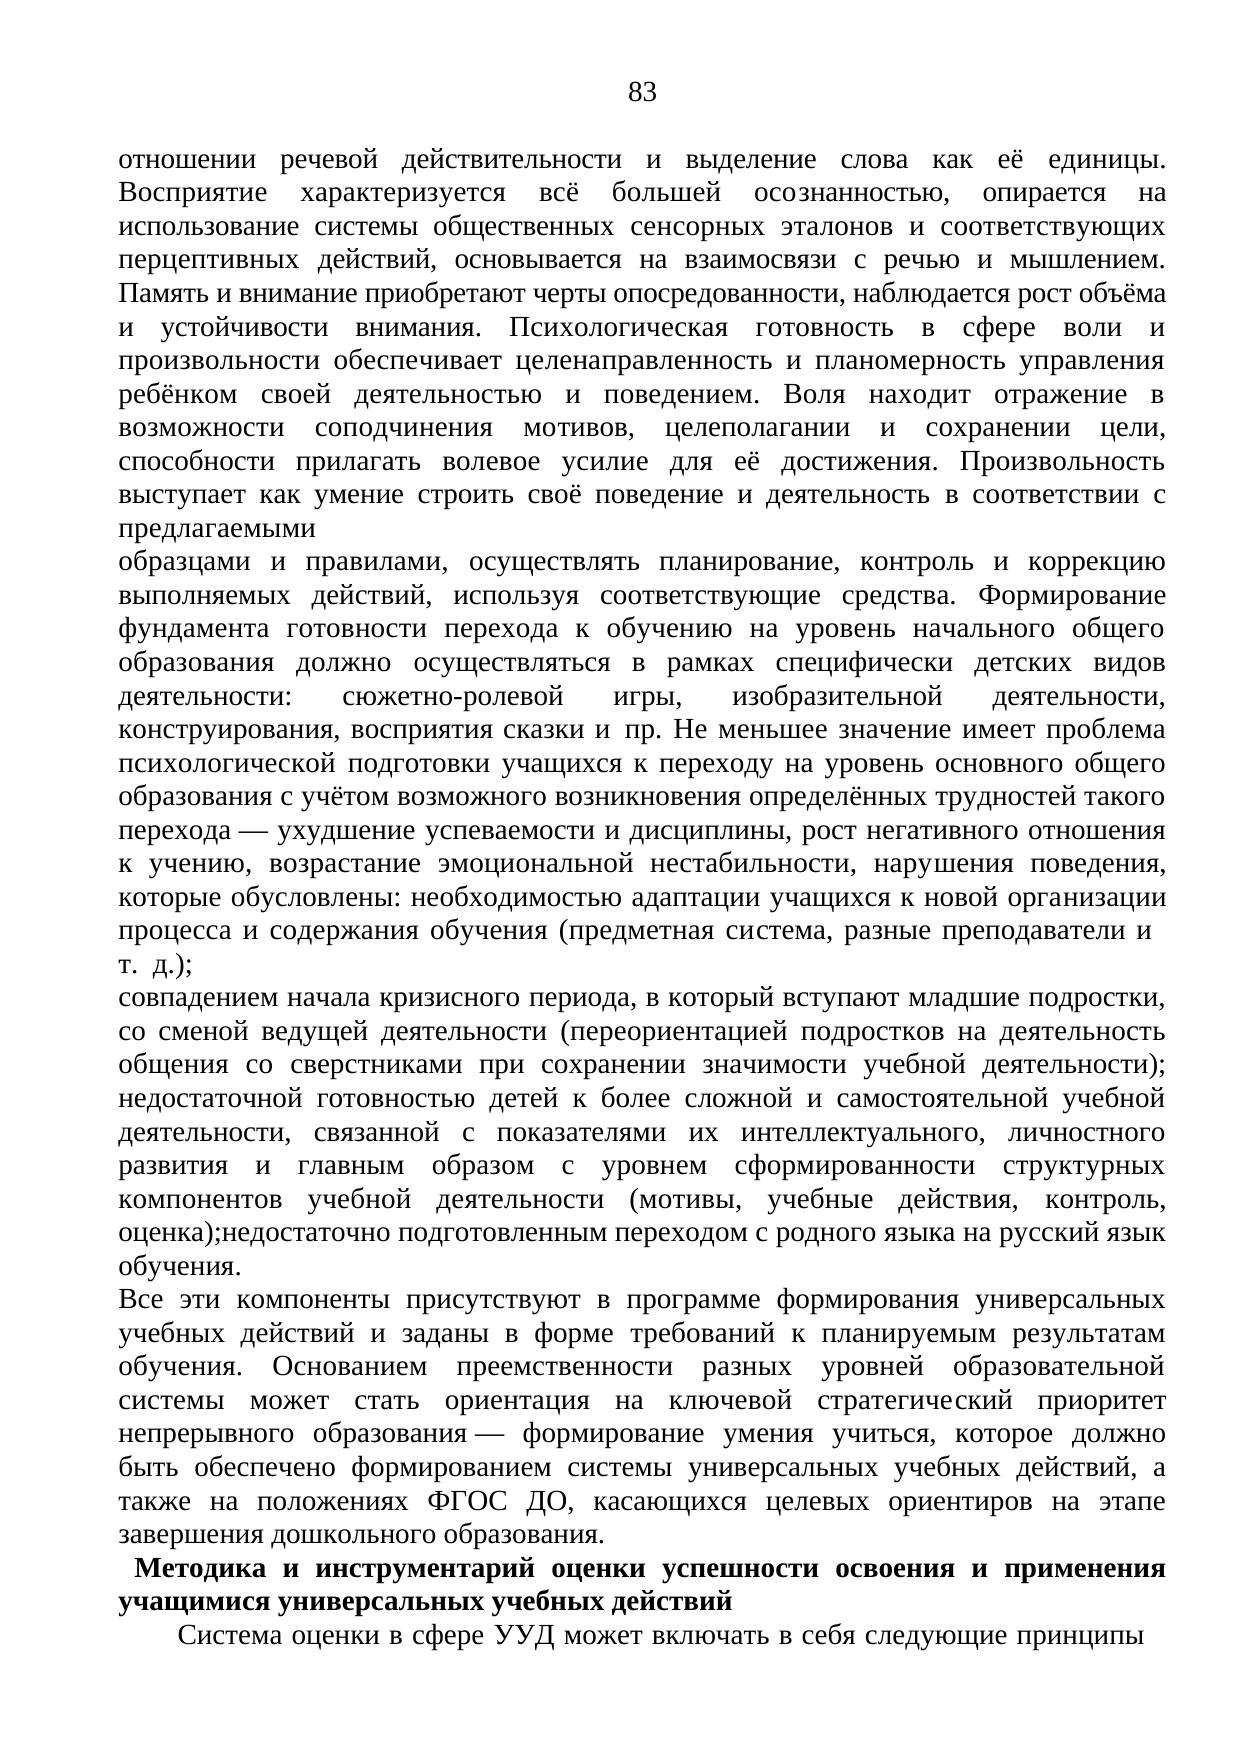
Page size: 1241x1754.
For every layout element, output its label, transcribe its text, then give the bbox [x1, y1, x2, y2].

text совпадением начала кризисного периода, в который вступают младшие подростки, со сменой ведущей деятельности (переориентацией подростков на деятельность общения со сверстниками при сохранении значимости учебной деятельности); недостаточной готовностью детей к более сложной и самостоятельной учебной деятельности, связанной с показателями их интеллектуального, личностного развития и главным образом с уровнем сформированности структурных компонентов учебной деятельности (мотивы, учебные действия, контроль, оценка);недостаточно подготовленным переходом с родного языка на русский язык обучения. [118, 979, 1167, 1281]
text Все эти компоненты присутствуют в программе формирования универсальных учебных действий и заданы в форме требований к планируемым результатам обучения. Основанием преемственности разных уровней образовательной системы может стать ориентация на ключевой стратегический приоритет непрерывного образования — формирование умения учиться, которое должно быть обеспечено формированием системы универсальных учебных действий, а также на положениях ФГОС ДО, касающихся целевых ориентиров на этапе завершения дошкольного образования. [118, 1281, 1167, 1550]
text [118, 1617, 1146, 1650]
text образцами и правилами, осуществлять планирование, контроль и коррекцию выполняемых действий, используя соответствующие средства. Формирование фундамента готовности перехода к обучению на уровень начального общего образования должно осуществляться в рамках специфически детских видов деятельности: сюжетно-ролевой игры, изобразительной деятельности, конструирования, восприятия сказки и пр. Не меньшее значение имеет проблема психологической подготовки учащихся к переходу на уровень основного общего образования с учётом возможного возникновения определённых трудностей такого перехода — ухудшение успеваемости и дисциплины, рост негативного отношения к учению, возрастание эмоциональной нестабильности, нарушения поведения, которые обусловлены: необходимостью адаптации учащихся к новой организации процесса и содержания обучения (предметная система, разные преподаватели и т. д.); [118, 543, 1167, 979]
text Методика и инструментарий оценки успешности освоения и применения учащимися универсальных учебных действий [118, 1550, 1167, 1617]
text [118, 141, 1167, 543]
